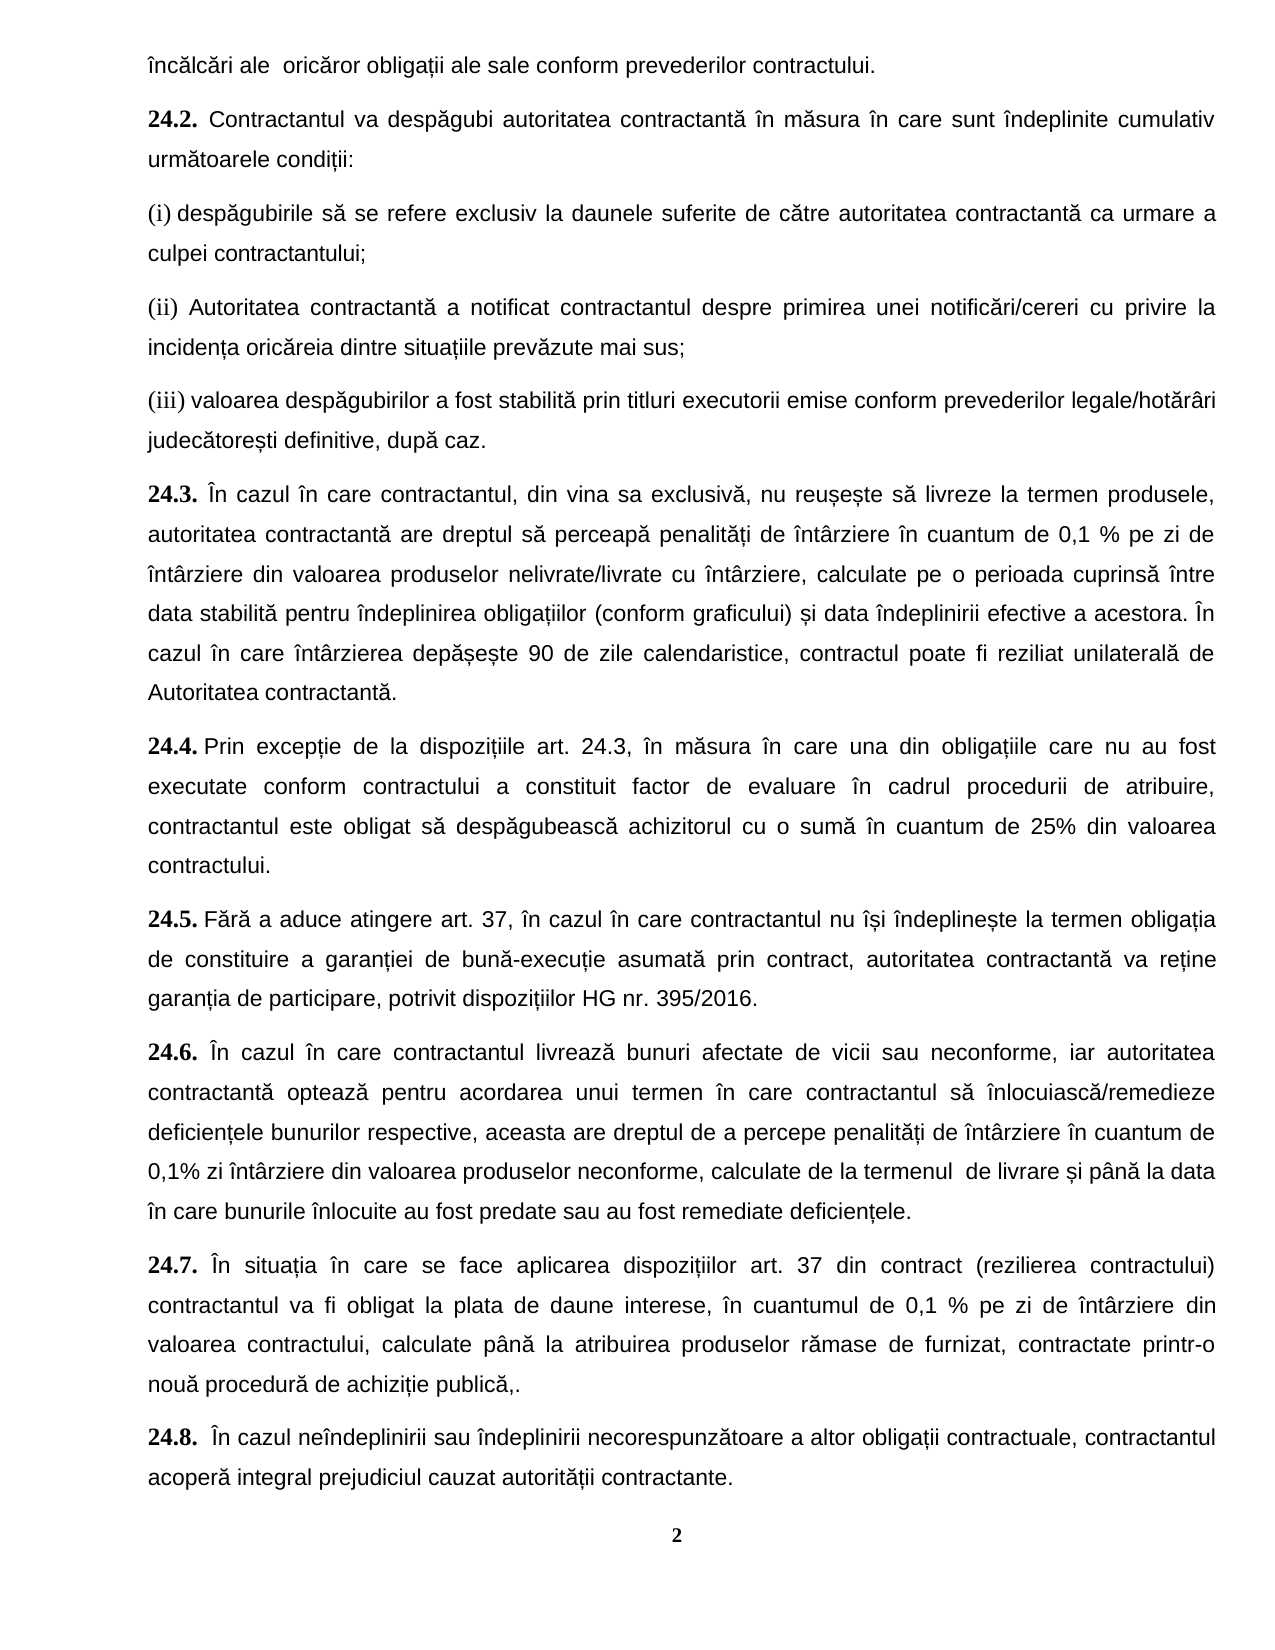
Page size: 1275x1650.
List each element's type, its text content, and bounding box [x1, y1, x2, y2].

list despăgubirile să se refere exclusiv la daunele suferite de către autoritatea contractantă ca urmare a culpei contractantului; [148, 198, 1216, 266]
list În cazul în care contractantul, din vina sa exclusivă, nu reușește să livreze la termen produsele, autoritatea contractantă are dreptul să perceapă penalități de întârziere în cuantum de 0,1 % pe zi de întârziere din valoarea produselor nelivrate/livrate cu întârziere, calculate pe o perioada cuprinsă între data stabilită pentru îndeplinirea obligațiilor (conform graficului) și data îndeplinirii efective a acestora. În cazul în care întârzierea depășește 90 de zile calendaristice, contractul poate fi reziliat unilaterală de Autoritatea contractantă. [148, 479, 1216, 706]
list În cazul în care contractantul livrează bunuri afectate de vicii sau neconforme, iar autoritatea contractantă optează pentru acordarea unui termen în care contractantul să înlocuiască/remedieze deficiențele bunurilor respective, aceasta are dreptul de a percepe penalități de întârziere în cuantum de 0,1% zi întârziere din valoarea produselor neconforme, calculate de la termenul de livrare și până la data în care bunurile înlocuite au fost predate sau au fost remediate deficiențele. [148, 1037, 1217, 1224]
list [148, 52, 1216, 78]
list Fără a aduce atingere art. 37, în cazul în care contractantul nu își îndeplinește la termen obligația de constituire a garanției de bună-execuție asumată prin contract, autoritatea contractantă va reține garanția de participare, potrivit dispozițiilor HG nr. 395/2016. [148, 904, 1217, 1012]
list Prin excepție de la dispozițiile art. 24.3, în măsura în care una din obligațiile care nu au fost executate conform contractului a constituit factor de evaluare în cadrul procedurii de atribuire, contractantul este obligat să despăgubească achizitorul cu o sumă în cuantum de 25% din valoarea contractului. [148, 731, 1216, 878]
list valoarea despăgubirilor a fost stabilită prin titluri executorii emise conform prevederilor legale/hotărâri judecătorești definitive, după caz. [148, 386, 1216, 454]
list În cazul neîndeplinirii sau îndeplinirii necorespunzătoare a altor obligații contractuale, contractantul acoperă integral prejudiciul cauzat autorității contractante. [148, 1422, 1216, 1491]
list Autoritatea contractantă a notificat contractantul despre primirea unei notificări/cereri cu privire la incidența oricăreia dintre situațiile prevăzute mai sus; [148, 292, 1216, 360]
list Contractantul va despăgubi autoritatea contractantă în măsura în care sunt îndeplinite cumulativ următoarele condiții: [148, 104, 1216, 172]
list În situația în care se face aplicarea dispozițiilor art. 37 din contract (rezilierea contractului) contractantul va fi obligat la plata de daune interese, în cuantumul de 0,1 % pe zi de întârziere din valoarea contractului, calculate până la atribuirea produselor rămase de furnizat, contractate printr-o nouă procedură de achiziție publică,. [148, 1250, 1216, 1397]
